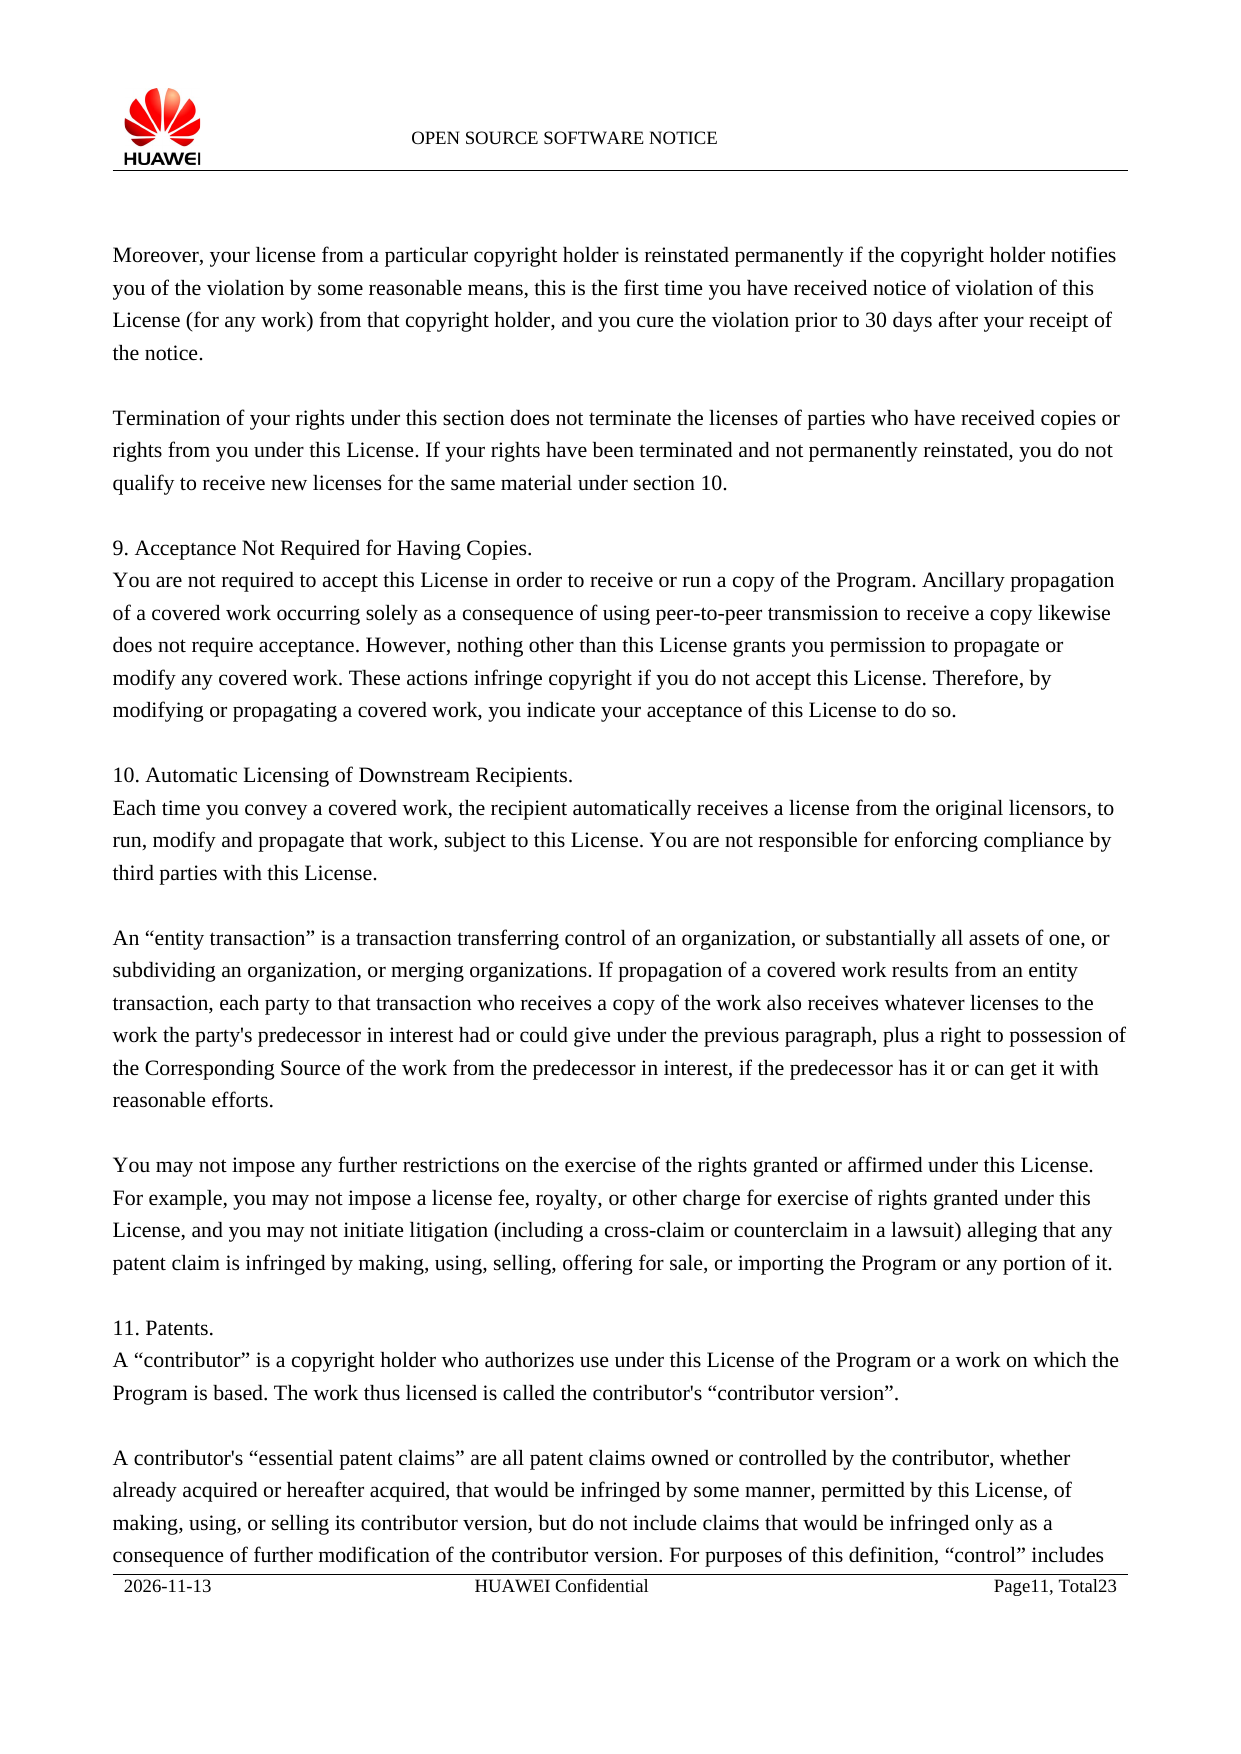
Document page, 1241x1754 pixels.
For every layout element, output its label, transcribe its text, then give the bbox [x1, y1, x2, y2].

picture [124, 88, 201, 165]
